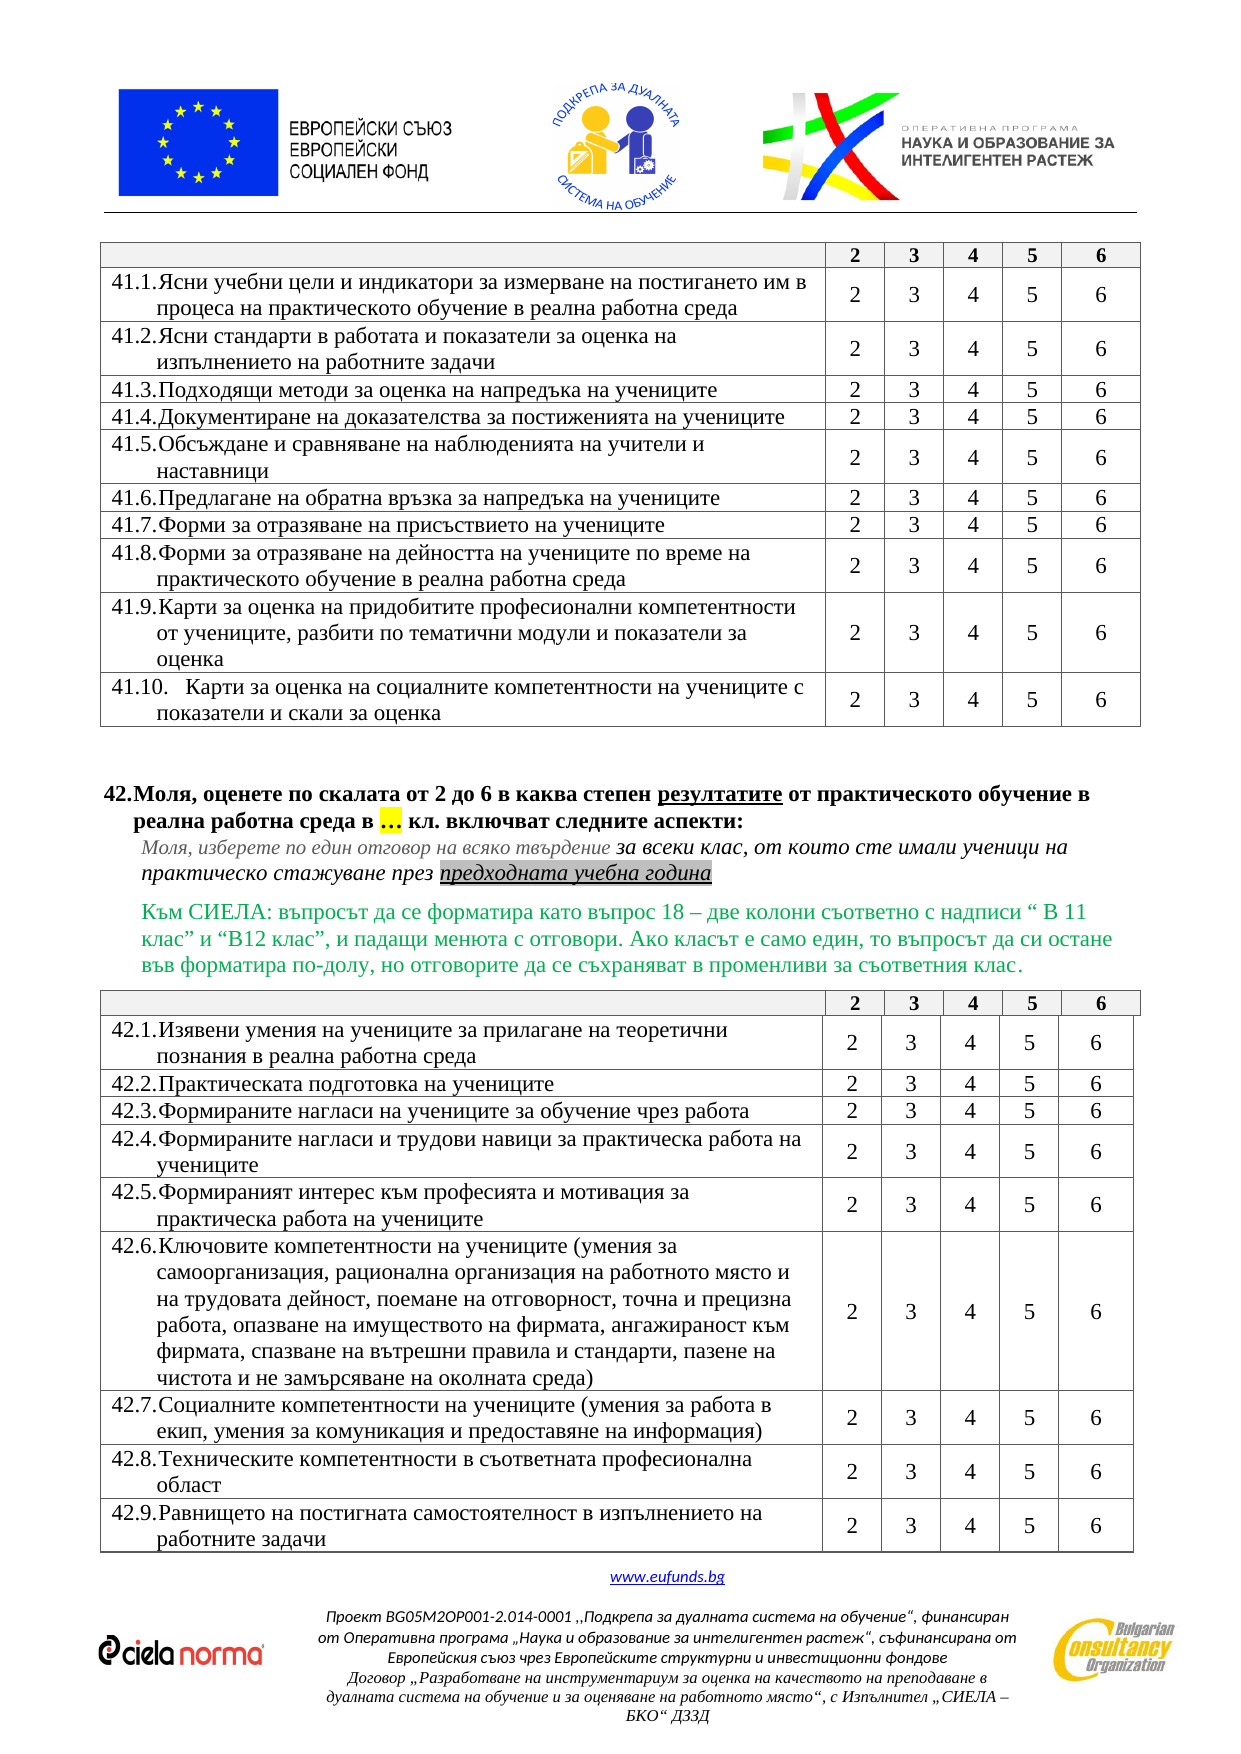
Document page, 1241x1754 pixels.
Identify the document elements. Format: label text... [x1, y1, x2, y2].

table_cell 3 [885, 673, 943, 726]
table_cell 6 [1059, 1232, 1133, 1390]
table_cell 5 [1000, 1178, 1058, 1231]
table_cell 3 [882, 1499, 940, 1551]
table_cell 4 [941, 1070, 999, 1096]
table_cell 3 [885, 430, 943, 483]
table_cell Техническите компетентности в съответната професионална област [101, 1445, 822, 1498]
table_cell Карти за оценка на социалните компетентности на учениците с показатели и скали за оценка [101, 673, 825, 726]
table_cell 5 [1000, 1070, 1058, 1096]
picture [1043, 1612, 1185, 1688]
table_cell 6 [1062, 512, 1140, 538]
table_cell 4 [941, 1232, 999, 1390]
table_cell 2 [823, 1499, 881, 1551]
table_cell 3 [882, 1097, 940, 1123]
table_cell 3 [885, 268, 943, 321]
table_cell Формираните нагласи и трудови навици за практическа работа на учениците [101, 1125, 822, 1177]
table_cell 5 [1003, 268, 1061, 321]
table_cell Подходящи методи за оценка на напредъка на учениците [101, 376, 825, 402]
table_cell Ключовите компетентности на учениците (умения за самоорганизация, рационална организация на работното място и на трудовата дейност, поемане на отговорност, точна и прецизна работа, опазване на имуществото на фирмата, ангажираност към фирмата, спазване на вътрешни правила и стандарти, пазене на чистота и не замърсяване на околната среда) [101, 1232, 822, 1390]
table_cell 4 [941, 1499, 999, 1551]
table_cell 4 [944, 512, 1002, 538]
table_cell 4 [941, 1097, 999, 1123]
table_cell 2 [826, 673, 884, 726]
table_header [101, 991, 825, 1015]
text Към СИЕЛА: въпросът да се форматира като въпрос 18 – две колони съответно с надписи “ В 11 клас” и “В12 клас”, и падащи менюта с отговори. Ако класът е само един, то въпросът да си остане във форматира по-долу, но отговорите да се съхраняват в променливи за съответния клас. [141, 898, 1137, 977]
table_header [101, 243, 825, 267]
table_cell 4 [944, 268, 1002, 321]
text Моля, изберете по един отговор на всяко твърдение за всеки клас, от които сте имали ученици на практическо стажуване през предходната учебна година [141, 833, 1137, 886]
table_cell 6 [1059, 1097, 1133, 1123]
table_cell 5 [1000, 1125, 1058, 1177]
table_cell 6 [1062, 673, 1140, 726]
table_cell 3 [882, 1391, 940, 1444]
table_cell 4 [944, 430, 1002, 483]
table_header 3 [885, 991, 943, 1015]
table_cell 4 [941, 1016, 999, 1069]
table_cell Карти за оценка на придобитите професионални компетентности от учениците, разбити по тематични модули и показатели за оценка [101, 593, 825, 672]
table_cell 5 [1003, 430, 1061, 483]
table_cell 2 [823, 1232, 881, 1390]
table_cell 2 [823, 1445, 881, 1498]
table_cell 6 [1062, 268, 1140, 321]
table_cell Равнището на постигната самостоятелност в изпълнението на работните задачи [101, 1499, 822, 1551]
table_cell 6 [1059, 1445, 1133, 1498]
table_cell 2 [826, 539, 884, 592]
table_cell 3 [885, 539, 943, 592]
table_cell 3 [885, 322, 943, 374]
table_cell 5 [1000, 1016, 1058, 1069]
table_cell 3 [885, 403, 943, 429]
table_cell Социалните компетентности на учениците (умения за работа в екип, умения за комуникация и предоставяне на информация) [101, 1391, 822, 1444]
table_cell 3 [882, 1016, 940, 1069]
table_cell 3 [885, 593, 943, 672]
list Моля, оценете по скалата от 2 до 6 в каква степен резултатите от практическото обучение в реална работна среда в … кл. включват следните аспекти: [103, 780, 1137, 833]
table_header 5 [1003, 243, 1061, 267]
table_cell 5 [1000, 1097, 1058, 1123]
table_header 6 [1062, 991, 1140, 1015]
table_cell 2 [823, 1016, 881, 1069]
table_cell 6 [1062, 593, 1140, 672]
table_cell 6 [1062, 376, 1140, 402]
table_cell 3 [882, 1070, 940, 1096]
table_cell Ясни учебни цели и индикатори за измерване на постигането им в процеса на практическото обучение в реална работна среда [101, 268, 825, 321]
table_cell 4 [944, 403, 1002, 429]
table_cell 5 [1000, 1232, 1058, 1390]
table_cell 4 [944, 484, 1002, 511]
table_header 5 [1003, 991, 1061, 1015]
table_cell 3 [885, 376, 943, 402]
table_cell 6 [1059, 1499, 1133, 1551]
table_cell 4 [944, 593, 1002, 672]
picture [748, 73, 1134, 210]
table_cell 5 [1003, 673, 1061, 726]
table_cell 3 [882, 1125, 940, 1177]
table_cell 3 [882, 1232, 940, 1390]
table_cell 6 [1062, 403, 1140, 429]
table_header 4 [944, 243, 1002, 267]
table_cell Формираните нагласи на учениците за обучение чрез работа [101, 1097, 822, 1123]
table_cell 6 [1059, 1178, 1133, 1231]
table_cell 2 [826, 512, 884, 538]
table_cell 4 [941, 1125, 999, 1177]
table_cell 2 [826, 376, 884, 402]
table_header 6 [1062, 243, 1140, 267]
table_cell Форми за отразяване на присъствието на учениците [101, 512, 825, 538]
table_header 2 [826, 991, 884, 1015]
table_cell 5 [1003, 512, 1061, 538]
table_cell 3 [882, 1178, 940, 1231]
table_cell 4 [944, 376, 1002, 402]
table_cell 6 [1059, 1070, 1133, 1096]
table_cell 4 [944, 673, 1002, 726]
table_cell 5 [1003, 403, 1061, 429]
table_cell 6 [1062, 484, 1140, 511]
picture [103, 77, 484, 210]
table_cell Практическата подготовка на учениците [101, 1070, 822, 1096]
table_cell 5 [1000, 1499, 1058, 1551]
table_cell 2 [826, 430, 884, 483]
table_header 2 [826, 243, 884, 267]
table_cell 4 [944, 322, 1002, 374]
table_cell Ясни стандарти в работата и показатели за оценка на изпълнението на работните задачи [101, 322, 825, 374]
table_cell 2 [823, 1391, 881, 1444]
table_cell 4 [944, 539, 1002, 592]
table_cell 2 [826, 403, 884, 429]
table_cell 2 [826, 484, 884, 511]
table_cell 2 [826, 268, 884, 321]
table_cell 2 [823, 1178, 881, 1231]
table_cell 5 [1000, 1445, 1058, 1498]
table_cell 5 [1003, 539, 1061, 592]
table_cell Форми за отразяване на дейността на учениците по време на практическото обучение в реална работна среда [101, 539, 825, 592]
table_cell 2 [823, 1070, 881, 1096]
table_cell 2 [823, 1097, 881, 1123]
table_cell 2 [826, 322, 884, 374]
table_cell 4 [941, 1445, 999, 1498]
table_cell 4 [941, 1391, 999, 1444]
table_cell 6 [1062, 539, 1140, 592]
table_cell 6 [1059, 1125, 1133, 1177]
table_cell 5 [1000, 1391, 1058, 1444]
table_cell 3 [885, 484, 943, 511]
table_cell 3 [885, 512, 943, 538]
table_cell Изявени умения на учениците за прилагане на теоретични познания в реална работна среда [101, 1016, 822, 1069]
table_cell 5 [1003, 322, 1061, 374]
table_cell 4 [941, 1178, 999, 1231]
table_cell Документиране на доказателства за постиженията на учениците [101, 403, 825, 429]
table_cell 2 [823, 1125, 881, 1177]
table_header 3 [885, 243, 943, 267]
table_cell 6 [1059, 1016, 1133, 1069]
table_cell 5 [1003, 484, 1061, 511]
table_cell Обсъждане и сравняване на наблюденията на учители и наставници [101, 430, 825, 483]
table_cell 6 [1062, 322, 1140, 374]
picture [98, 1635, 265, 1665]
table_header 4 [944, 991, 1002, 1015]
table_cell 2 [826, 593, 884, 672]
table_cell 6 [1062, 430, 1140, 483]
picture [552, 83, 680, 210]
table_cell Формираният интерес към професията и мотивация за практическа работа на учениците [101, 1178, 822, 1231]
table_cell 5 [1003, 376, 1061, 402]
table_cell 3 [882, 1445, 940, 1498]
table_cell Предлагане на обратна връзка за напредъка на учениците [101, 484, 825, 511]
table_cell 6 [1059, 1391, 1133, 1444]
table_cell 5 [1003, 593, 1061, 672]
